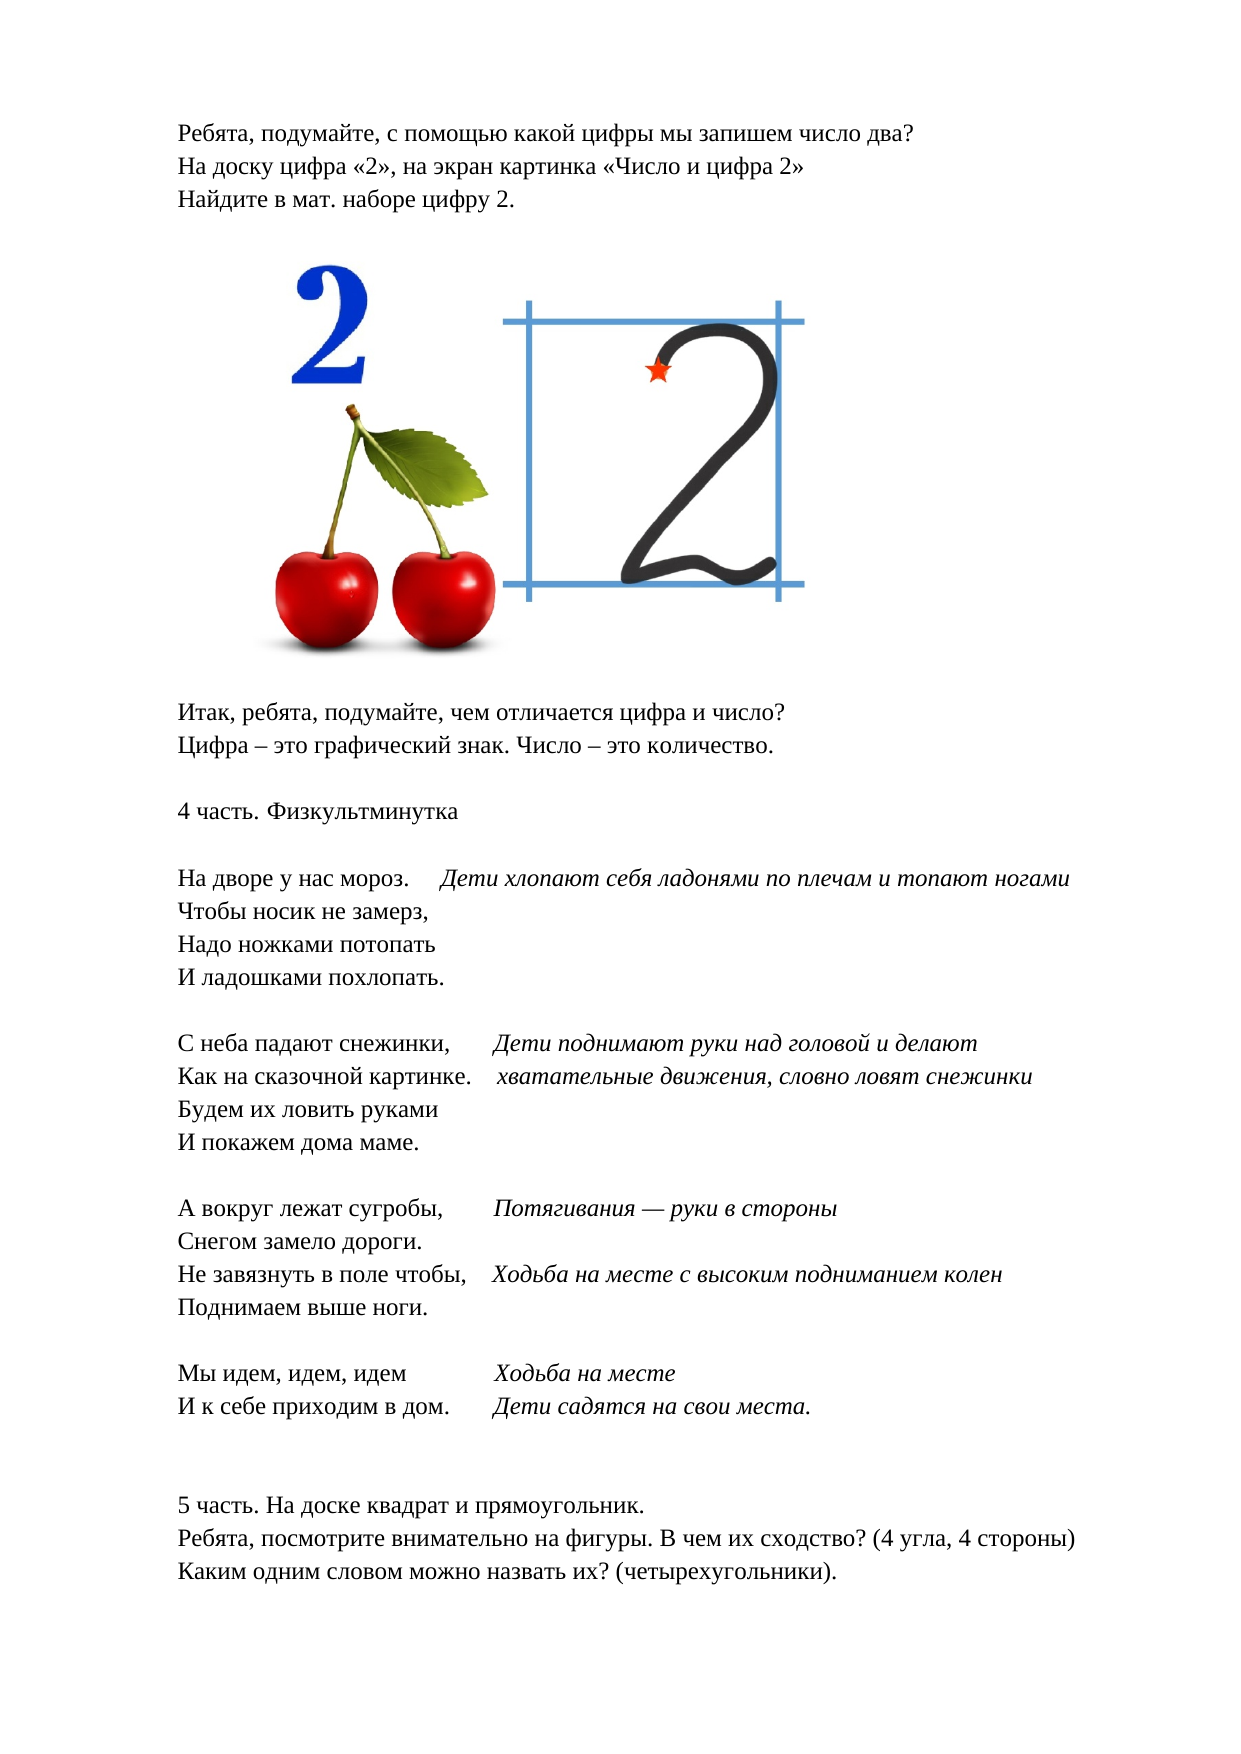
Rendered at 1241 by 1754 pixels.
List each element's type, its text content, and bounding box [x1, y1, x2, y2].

text Цифра – это графический знак. Число – это количество. [177, 730, 1152, 759]
text 4 часть. Физкультминутка [177, 796, 1152, 825]
text Надо ножками потопать [177, 929, 1152, 958]
text А вокруг лежат сугробы, Потягивания — руки в стороны [177, 1193, 1152, 1222]
text Поднимаем выше ноги. [177, 1292, 1152, 1321]
text Не завязнуть в поле чтобы, Ходьба на месте с высоким подниманием колен [177, 1259, 1152, 1288]
text И покажем дома маме. [177, 1127, 1152, 1156]
text 5 часть. На доске квадрат и прямоугольник. [177, 1490, 1152, 1519]
text На дворе у нас мороз. Дети хлопают себя ладонями по плечам и топают ногами [177, 863, 1152, 892]
text Будем их ловить руками [177, 1094, 1152, 1123]
text Чтобы носик не замерз, [177, 896, 1152, 925]
text И ладошками похлопать. [177, 962, 1152, 991]
text Как на сказочной картинке. хватательные движения, словно ловят снежинки [177, 1061, 1152, 1090]
text Итак, ребята, подумайте, чем отличается цифра и число? [177, 697, 1152, 726]
text Снегом замело дороги. [177, 1226, 1152, 1255]
text Найдите в мат. наборе цифру 2. [177, 184, 1152, 213]
text Каким одним словом можно назвать их? (четырехугольники). [177, 1556, 1152, 1585]
text С неба падают снежинки, Дети поднимают руки над головой и делают [177, 1028, 1152, 1057]
picture [177, 250, 906, 660]
text Ребята, подумайте, с помощью какой цифры мы запишем число два? [177, 118, 1152, 147]
text Ребята, посмотрите внимательно на фигуры. В чем их сходство? (4 угла, 4 стороны) [177, 1523, 1152, 1552]
text На доску цифра «2», на экран картинка «Число и цифра 2» [177, 151, 1152, 180]
text Мы идем, идем, идем Ходьба на месте [177, 1358, 1152, 1387]
text И к себе приходим в дом. Дети садятся на свои места. [177, 1391, 1152, 1420]
